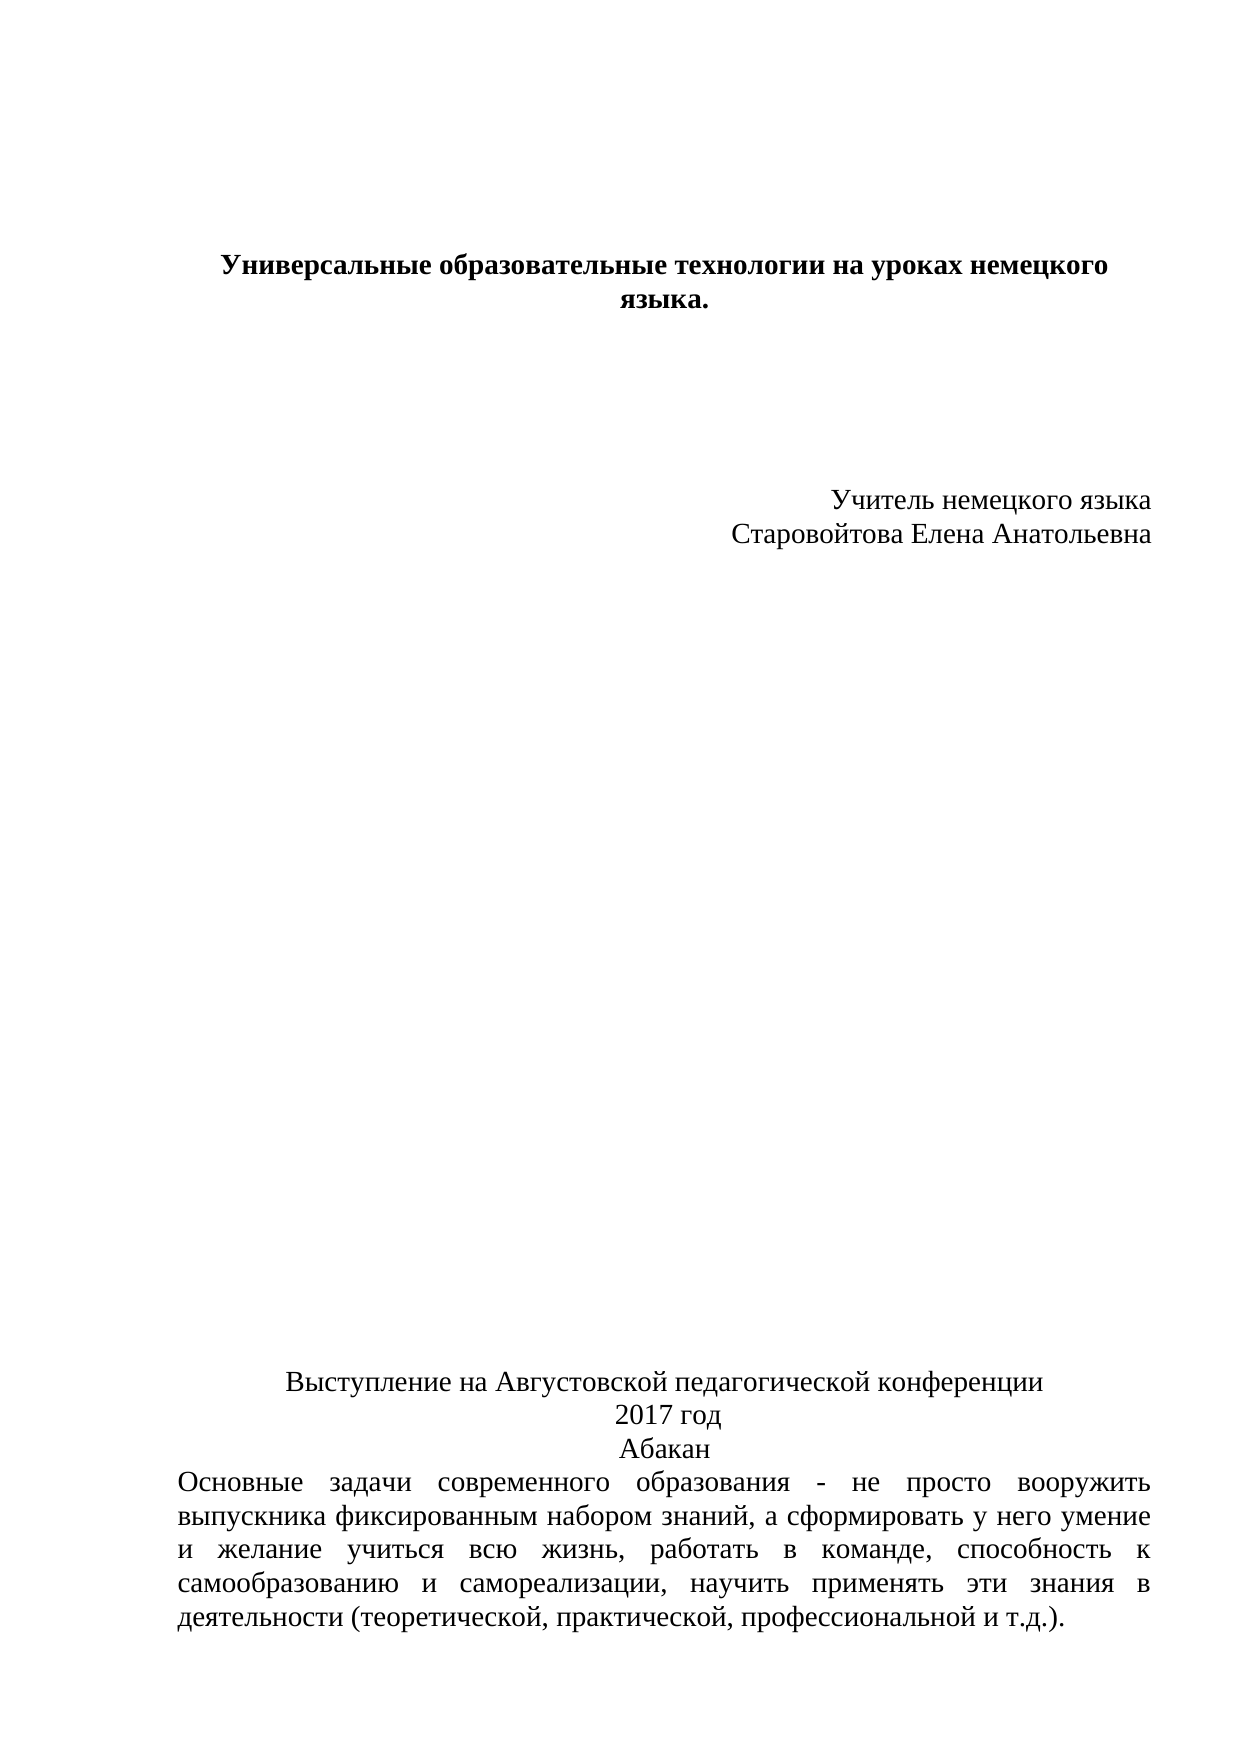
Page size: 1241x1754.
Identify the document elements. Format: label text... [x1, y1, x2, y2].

text Старовойтова Елена Анатольевна [177, 516, 1152, 549]
text Абакан [177, 1431, 1152, 1464]
text Выступление на Августовской педагогической конференции [177, 1364, 1152, 1397]
text Универсальные образовательные технологии на уроках немецкого языка. [177, 247, 1152, 314]
text Учитель немецкого языка [177, 482, 1152, 516]
text Основные задачи современного образования - не просто вооружить выпускника фиксированным набором знаний, а сформировать у него умение и желание учиться всю жизнь, работать в команде, способность к самообразованию и самореализации, научить применять эти знания в деятельности (теоретической, практической, профессиональной и т.д.). [177, 1464, 1152, 1632]
text 2017 год [177, 1397, 1152, 1431]
